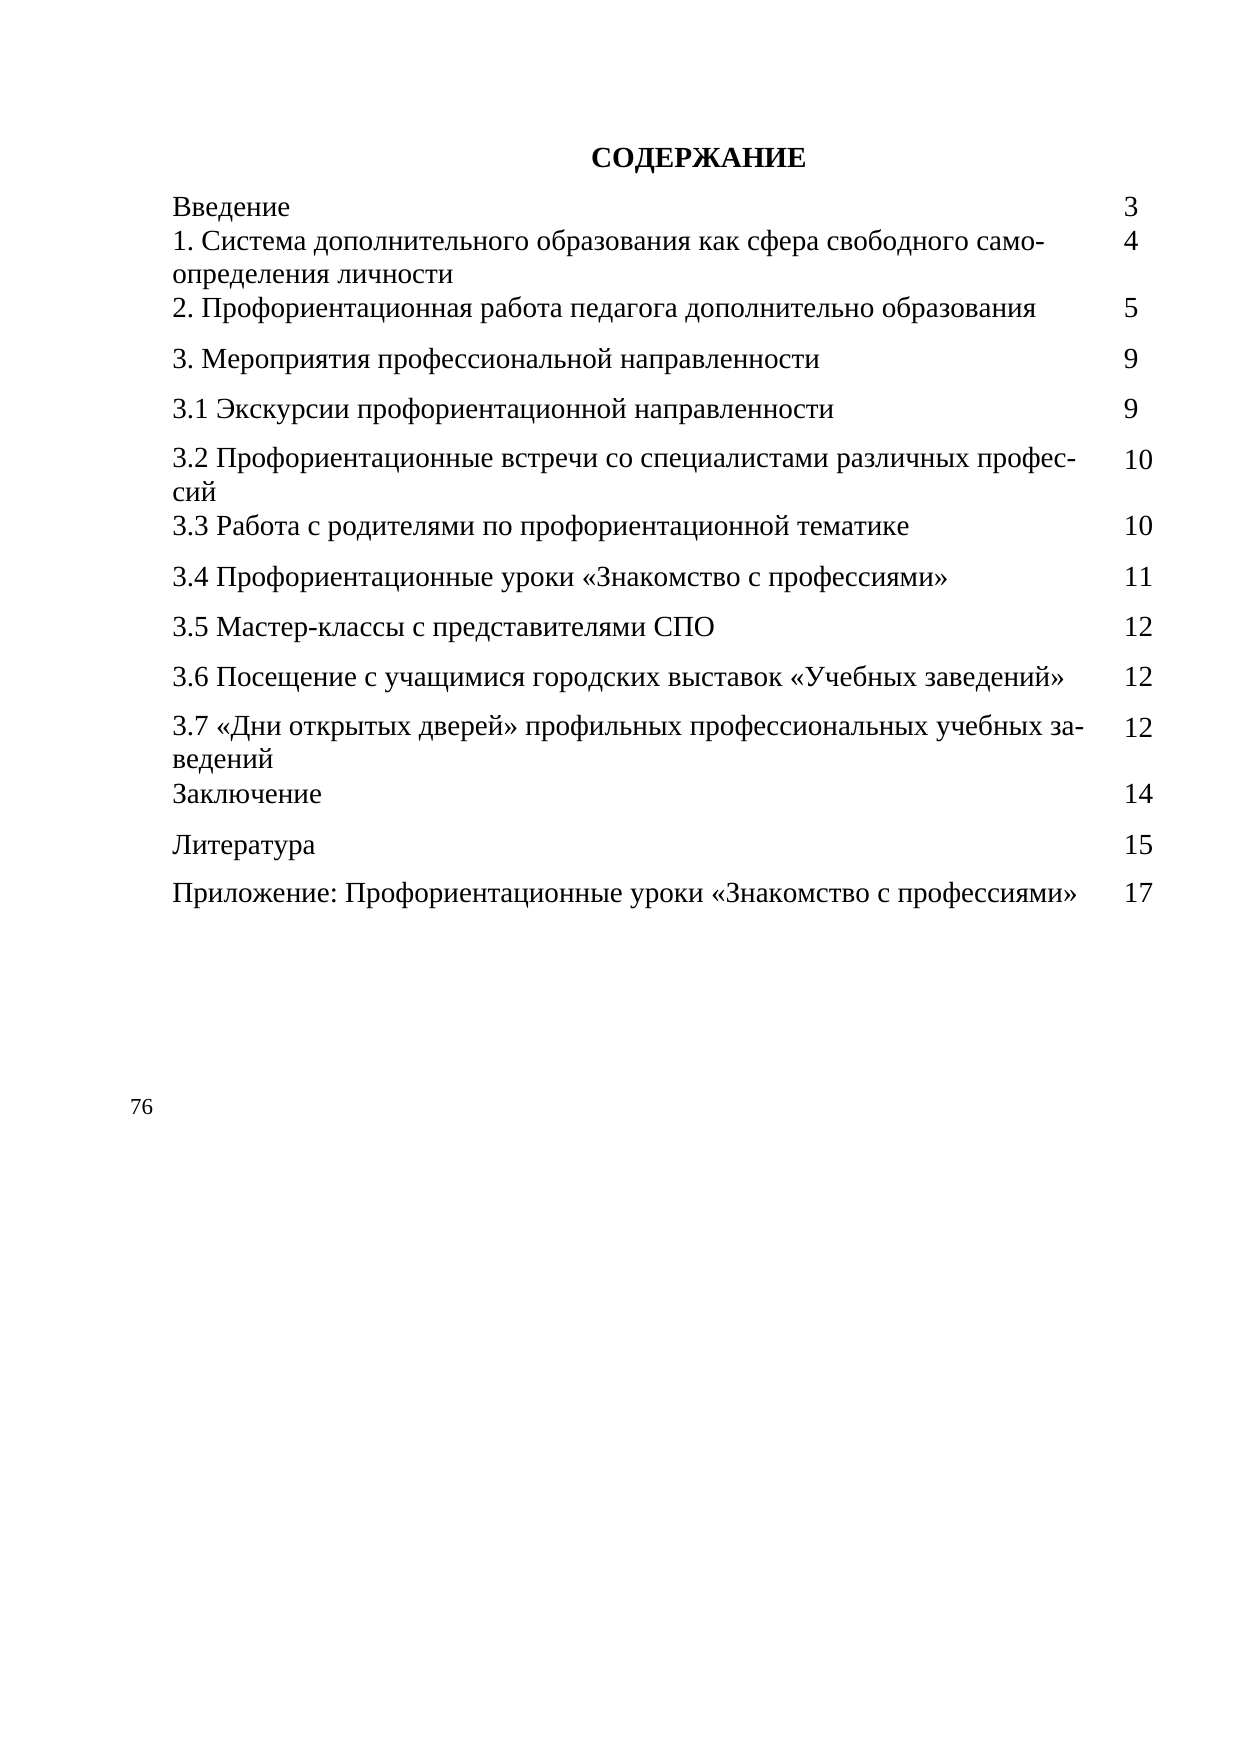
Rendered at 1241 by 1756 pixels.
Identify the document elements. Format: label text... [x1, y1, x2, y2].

text СОДЕРЖАНИЕ [327, 140, 1071, 174]
table_cell 3.1 Экскурсии профориентационной направленности [151, 384, 1104, 434]
table_cell 3.7 «Дни открытых дверей» профильных профессиональных учебных за- ведений [151, 702, 1104, 777]
table_cell 3. Мероприятия профессиональной направленности [151, 334, 1104, 384]
table_cell 3.4 Профориентационные уроки «Знакомство с профессиями» [151, 551, 1104, 602]
table_cell 12 [1104, 602, 1174, 652]
table_cell 3.2 Профориентационные встречи со специалистами различных профес- сий [151, 434, 1104, 509]
table_cell 9 [1104, 384, 1174, 434]
table_cell 12 [1104, 702, 1174, 777]
table_header 3 [1104, 192, 1174, 224]
table_cell 2. Профориентационная работа педагога дополнительно образования [151, 292, 1104, 333]
table_cell 1. Система дополнительного образования как сфера свободного само- определения личности [151, 225, 1104, 292]
table_cell 10 [1104, 434, 1174, 509]
table_cell 11 [1104, 551, 1174, 602]
table_cell 4 [1104, 225, 1174, 292]
table_cell 3.6 Посещение с учащимися городских выставок «Учебных заведений» [151, 652, 1104, 702]
table_cell 15 [1104, 819, 1174, 870]
table_cell 5 [1104, 292, 1174, 333]
table_cell 10 [1104, 510, 1174, 551]
table_cell Литература [151, 819, 1104, 870]
table_cell 3.3 Работа с родителями по профориентационной тематике [151, 510, 1104, 551]
table_cell 3.5 Мастер-классы с представителями СПО [151, 602, 1104, 652]
table_cell Заключение [151, 778, 1104, 819]
table_cell Приложение: Профориентационные уроки «Знакомство с профессиями» [151, 870, 1104, 911]
table_cell 12 [1104, 652, 1174, 702]
table_cell 9 [1104, 334, 1174, 384]
table_cell 14 [1104, 778, 1174, 819]
table_header Введение [151, 192, 1104, 224]
table_cell 17 [1104, 870, 1174, 911]
